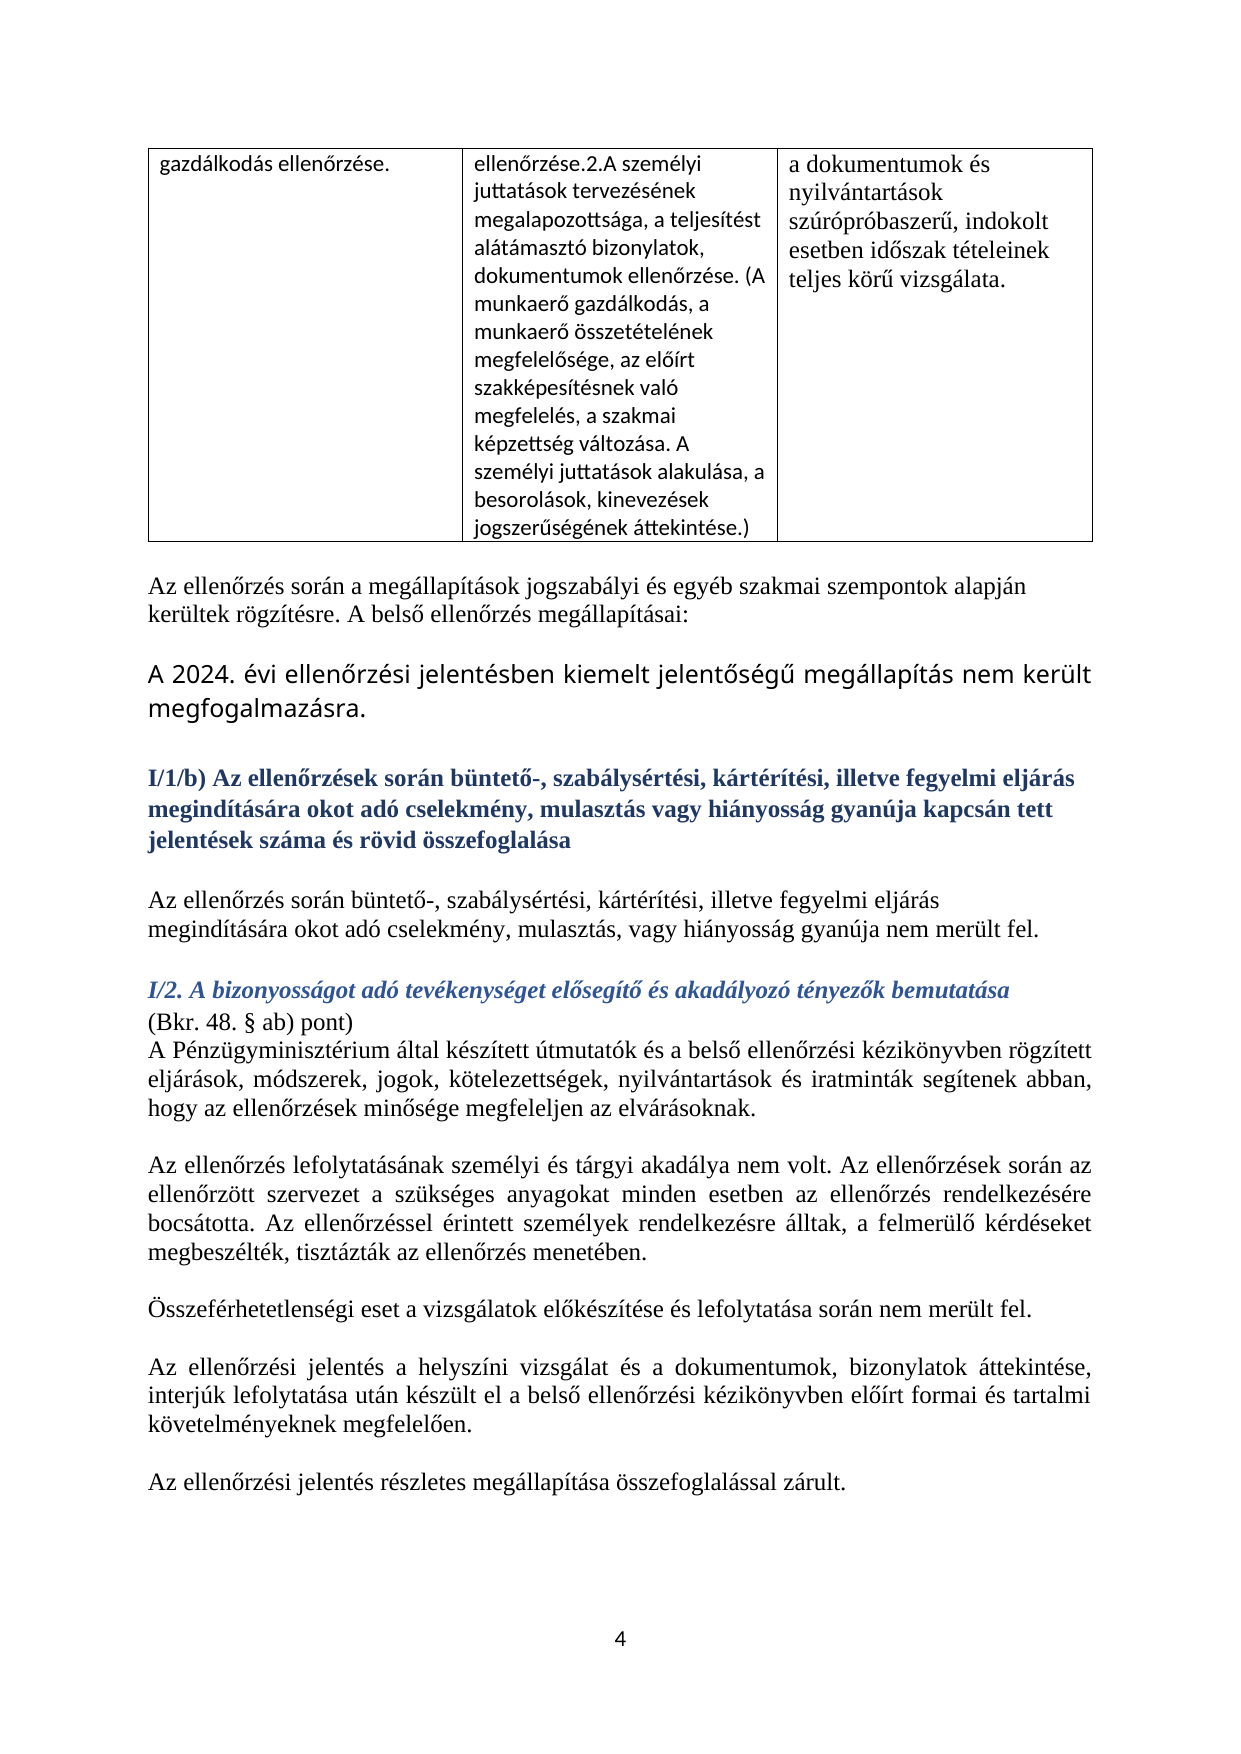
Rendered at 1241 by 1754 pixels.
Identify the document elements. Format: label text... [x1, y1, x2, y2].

subtitle I/2. A bizonyosságot adó tevékenységet elősegítő és akadályozó tényezők bemutatása [148, 976, 1093, 1004]
text Az ellenőrzés során a megállapítások jogszabályi és egyéb szakmai szempontok alapján kerültek rögzítésre. A belső ellenőrzés megállapításai: [148, 571, 1093, 628]
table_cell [149, 149, 462, 541]
text A Pénzügyminisztérium által készített útmutatók és a belső ellenőrzési kézikönyvben rögzített eljárások, módszerek, jogok, kötelezettségek, nyilvántartások és iratminták segítenek abban, hogy az ellenőrzések minősége megfeleljen az elvárásoknak. [148, 1035, 1093, 1122]
text Az ellenőrzés lefolytatásának személyi és tárgyi akadálya nem volt. Az ellenőrzések során az ellenőrzött szervezet a szükséges anyagokat minden esetben az ellenőrzés rendelkezésére bocsátotta. Az ellenőrzéssel érintett személyek rendelkezésre álltak, a felmerülő kérdéseket megbeszélték, tisztázták az ellenőrzés menetében. [148, 1150, 1093, 1265]
subtitle I/1/b) Az ellenőrzések során büntető-, szabálysértési, kártérítési, illetve fegyelmi eljárás megindítására okot adó cselekmény, mulasztás vagy hiányosság gyanúja kapcsán tett jelentések száma és rövid összefoglalása [148, 763, 1093, 854]
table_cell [463, 149, 777, 541]
text megindítására okot adó cselekmény, mulasztás, vagy hiányosság gyanúja nem merült fel. [148, 914, 1093, 943]
text Az ellenőrzési jelentés részletes megállapítása összefoglalással zárult. [148, 1467, 1093, 1495]
text (Bkr. 48. § ab) pont) [148, 1007, 1093, 1035]
text A 2024. évi ellenőrzési jelentésben kiemelt jelentőségű megállapítás nem került megfogalmazásra. [148, 657, 1093, 725]
text Az ellenőrzési jelentés a helyszíni vizsgálat és a dokumentumok, bizonylatok áttekintése, interjúk lefolytatása után készült el a belső ellenőrzési kézikönyvben előírt formai és tartalmi követelményeknek megfelelően. [148, 1352, 1093, 1438]
text Az ellenőrzés során büntető-, szabálysértési, kártérítési, illetve fegyelmi eljárás [148, 885, 1093, 914]
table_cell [778, 149, 1092, 541]
text Összeférhetetlenségi eset a vizsgálatok előkészítése és lefolytatása során nem merült fel. [148, 1294, 1093, 1323]
